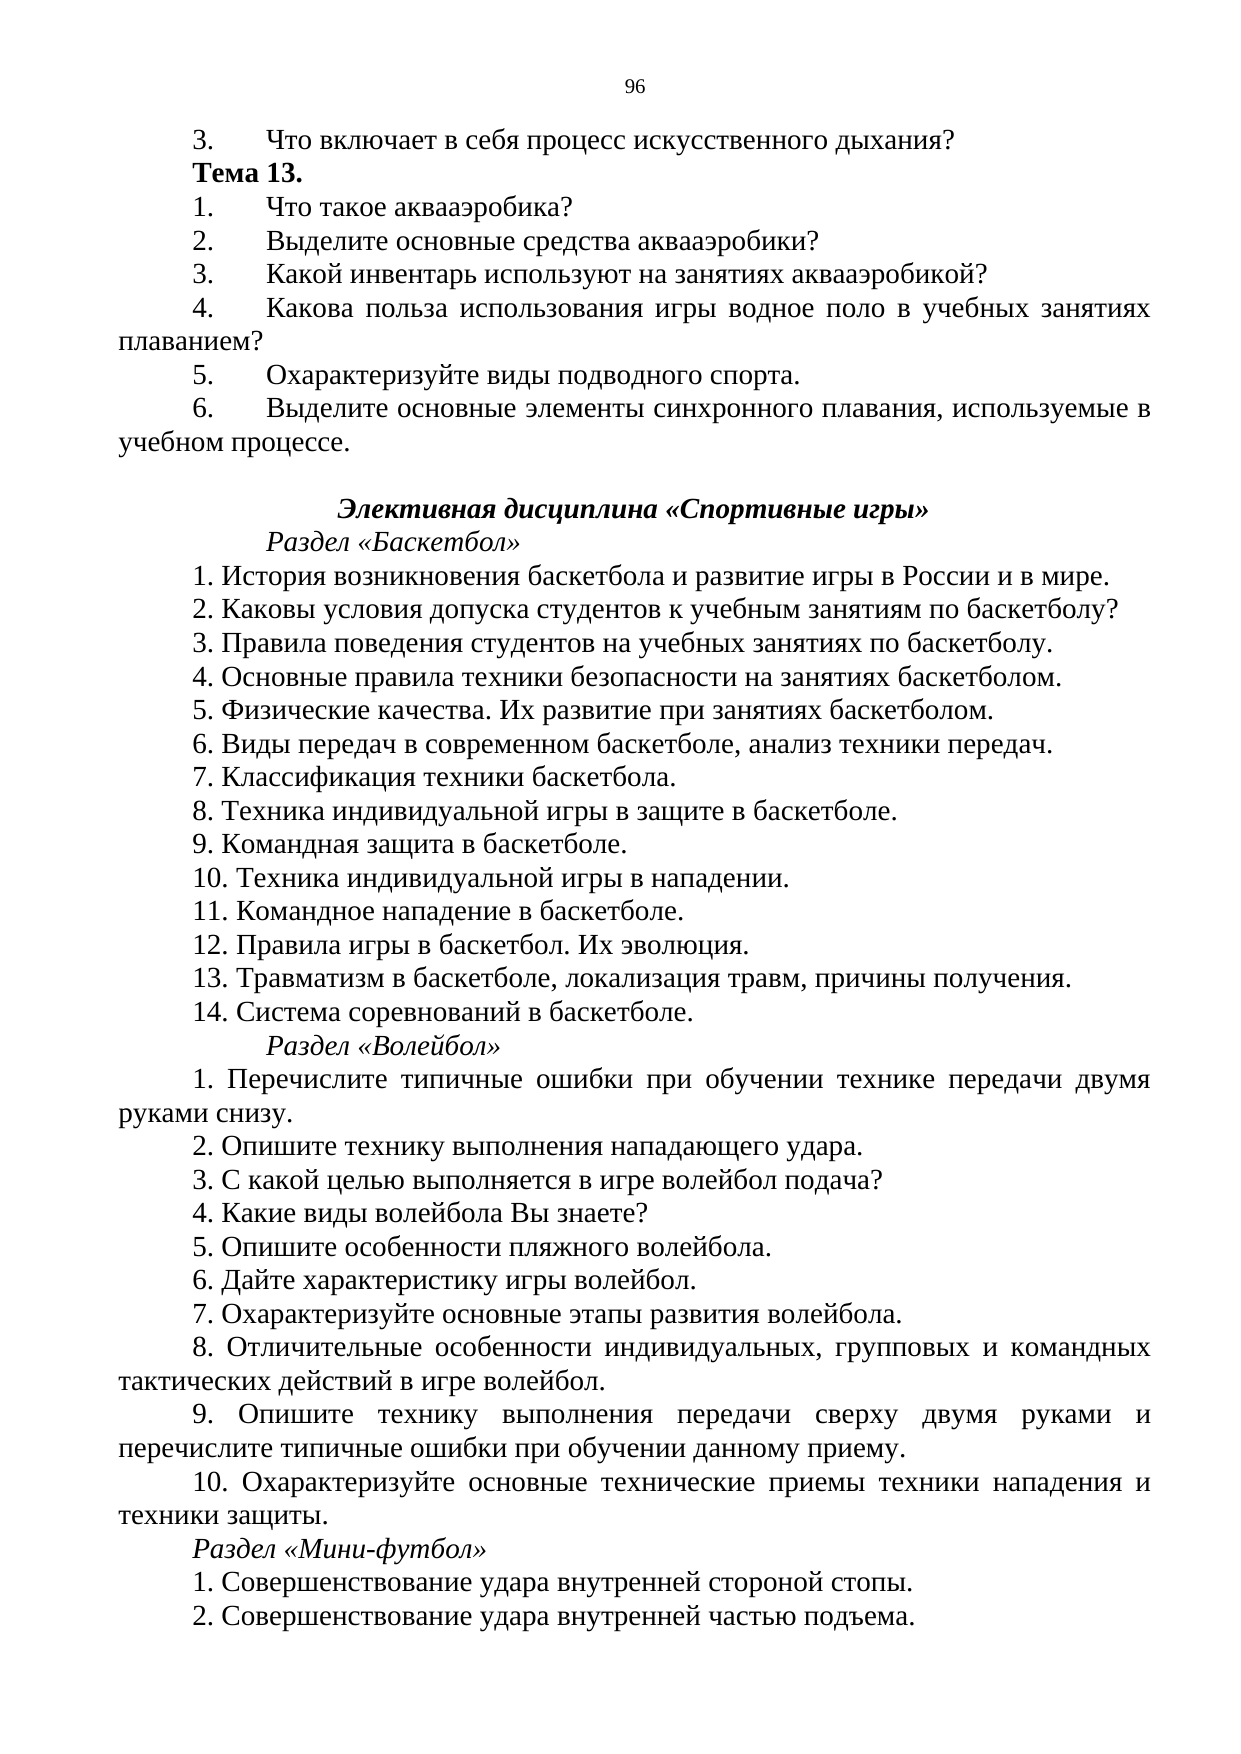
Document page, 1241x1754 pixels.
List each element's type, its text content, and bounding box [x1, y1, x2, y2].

text Раздел «Баскетбол» [192, 524, 1152, 558]
text 1. Совершенствование удара внутренней стороной стопы. [118, 1564, 1152, 1598]
text 5. Опишите особенности пляжного волейбола. [118, 1229, 1152, 1262]
text 8. Отличительные особенности индивидуальных, групповых и командных тактических действий в игре волейбол. [118, 1329, 1152, 1397]
text 5. Физические качества. Их развитие при занятиях баскетболом. [118, 692, 1152, 726]
text 6. Виды передач в современном баскетболе, анализ техники передач. [118, 726, 1152, 759]
text 3. С какой целью выполняется в игре волейбол подача? [118, 1162, 1152, 1195]
text 11. Командное нападение в баскетболе. [118, 893, 1152, 927]
list Какой инвентарь используют на занятиях аквааэробикой? [118, 256, 1152, 290]
text 12. Правила игры в баскетбол. Их эволюция. [118, 927, 1152, 961]
text 2. Совершенствование удара внутренней частью подъема. [118, 1598, 1152, 1631]
text 2. Каковы условия допуска студентов к учебным занятиям по баскетболу? [118, 592, 1152, 625]
text 4. Какие виды волейбола Вы знаете? [118, 1195, 1152, 1229]
text 9. Опишите технику выполнения передачи сверху двумя руками и перечислите типичные ошибки при обучении данному приему. [118, 1397, 1152, 1464]
text 9. Командная защита в баскетболе. [118, 826, 1152, 860]
text 3. Правила поведения студентов на учебных занятиях по баскетболу. [118, 625, 1152, 659]
text 13. Травматизм в баскетболе, локализация травм, причины получения. [118, 961, 1152, 994]
text 10. Техника индивидуальной игры в нападении. [118, 860, 1152, 893]
list Выделите основные элементы синхронного плавания, используемые в учебном процессе. [118, 390, 1152, 457]
list Что такое аквааэробика? [118, 189, 1152, 223]
text Раздел «Мини-футбол» [118, 1531, 1152, 1564]
text Элективная дисциплина «Спортивные игры» [118, 491, 1152, 524]
list Выделите основные средства аквааэробики? [118, 223, 1152, 256]
text 7. Охарактеризуйте основные этапы развития волейбола. [118, 1296, 1152, 1329]
list Что включает в себя процесс искусственного дыхания? [118, 122, 1152, 156]
text Раздел «Волейбол» [192, 1028, 1152, 1061]
text Тема 13. [118, 156, 1152, 189]
text 10. Охарактеризуйте основные технические приемы техники нападения и техники защиты. [118, 1464, 1152, 1531]
text 1. История возникновения баскетбола и развитие игры в России и в мире. [118, 558, 1152, 592]
text 7. Классификация техники баскетбола. [118, 759, 1152, 793]
list Охарактеризуйте виды подводного спорта. [118, 357, 1152, 390]
text 1. Перечислите типичные ошибки при обучении технике передачи двумя руками снизу. [118, 1061, 1152, 1128]
text 4. Основные правила техники безопасности на занятиях баскетболом. [118, 659, 1152, 692]
list Какова польза использования игры водное поло в учебных занятиях плаванием? [118, 290, 1152, 357]
text 6. Дайте характеристику игры волейбол. [118, 1262, 1152, 1296]
text 14. Система соревнований в баскетболе. [118, 994, 1152, 1028]
text 8. Техника индивидуальной игры в защите в баскетболе. [118, 793, 1152, 826]
text 2. Опишите технику выполнения нападающего удара. [118, 1128, 1152, 1162]
